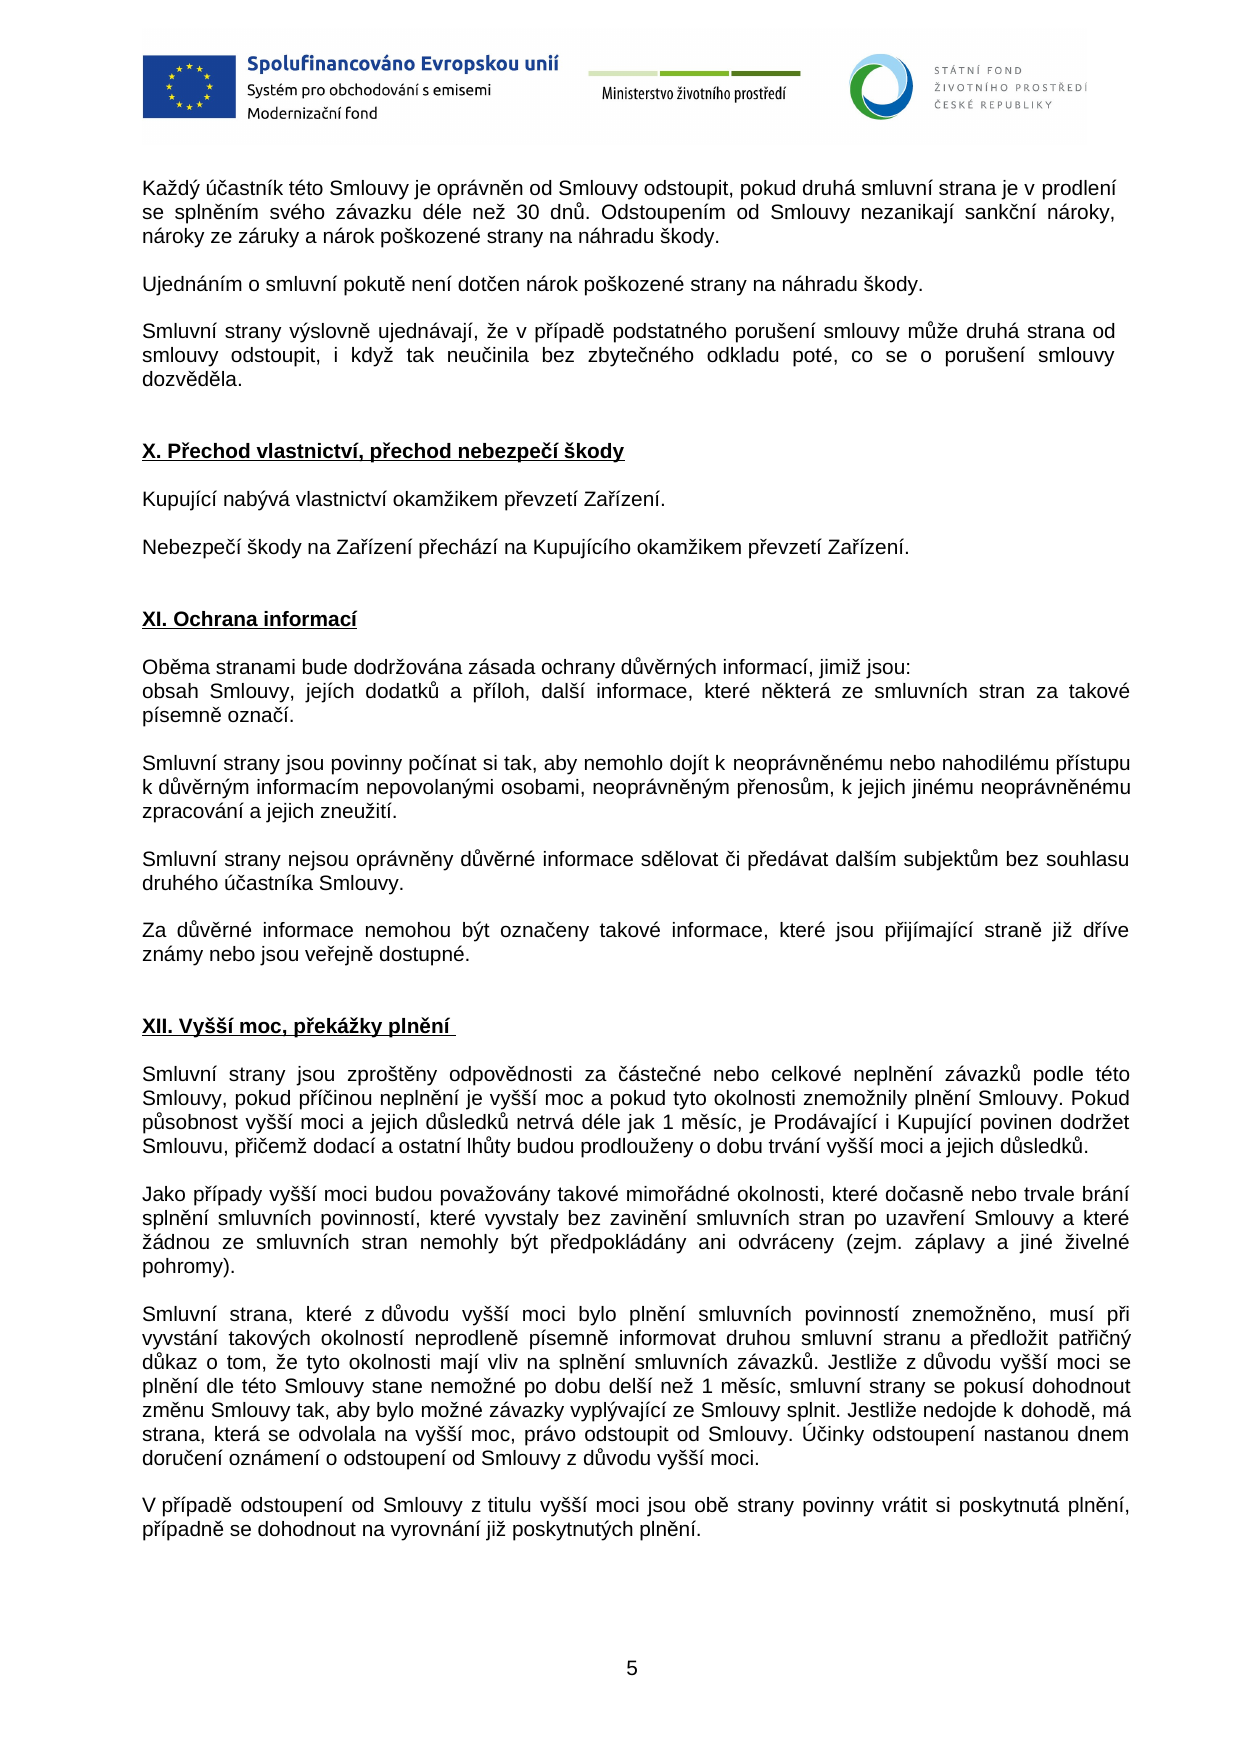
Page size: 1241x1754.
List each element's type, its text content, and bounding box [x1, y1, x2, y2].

text Smluvní strany jsou povinny počínat si tak, aby nemohlo dojít k neoprávněnému nebo nahodilému přístupu k důvěrným informacím nepovolanými osobami, neoprávněným přenosům, k jejich jinému neoprávněnému zpracování a jejich zneužití. [142, 751, 1131, 822]
text V případě odstoupení od Smlouvy z titulu vyšší moci jsou obě strany povinny vrátit si poskytnutá plnění, případně se dohodnout na vyrovnání již poskytnutých plnění. [142, 1493, 1131, 1541]
text Smluvní strany nejsou oprávněny důvěrné informace sdělovat či předávat dalším subjektům bez souhlasu druhého účastníka Smlouvy. [142, 846, 1131, 894]
text Oběma stranami bude dodržována zásada ochrany důvěrných informací, jimiž jsou: [142, 655, 1131, 679]
text Smluvní strana, které z důvodu vyšší moci bylo plnění smluvních povinností znemožněno, musí při vyvstání takových okolností neprodleně písemně informovat druhou smluvní stranu a předložit patřičný důkaz o tom, že tyto okolnosti mají vliv na splnění smluvních závazků. Jestliže z důvodu vyšší moci se plnění dle této Smlouvy stane nemožné po dobu delší než 1 měsíc, smluvní strany se pokusí dohodnout změnu Smlouvy tak, aby bylo možné závazky vyplývající ze Smlouvy splnit. Jestliže nedojde k dohodě, má strana, která se odvolala na vyšší moc, právo odstoupit od Smlouvy. Účinky odstoupení nastanou dnem doručení oznámení o odstoupení od Smlouvy z důvodu vyšší moci. [142, 1302, 1131, 1469]
text Nebezpečí škody na Zařízení přechází na Kupujícího okamžikem převzetí Zařízení. [142, 535, 1131, 559]
text X. Přechod vlastnictví, přechod nebezpečí škody [142, 439, 1122, 463]
text XII. Vyšší moc, překážky plnění [142, 1014, 1122, 1038]
text Jako případy vyšší moci budou považovány takové mimořádné okolnosti, které dočasně nebo trvale brání splnění smluvních povinností, které vyvstaly bez zavinění smluvních stran po uzavření Smlouvy a které žádnou ze smluvních stran nemohly být předpokládány ani odvráceny (zejm. záplavy a jiné živelné pohromy). [142, 1182, 1131, 1278]
picture [141, 28, 1087, 145]
text Kupující nabývá vlastnictví okamžikem převzetí Zařízení. [142, 487, 1131, 511]
text Za důvěrné informace nemohou být označeny takové informace, které jsou přijímající straně již dříve známy nebo jsou veřejně dostupné. [142, 918, 1131, 966]
text XI. Ochrana informací [142, 607, 1122, 631]
text obsah Smlouvy, jejích dodatků a příloh, další informace, které některá ze smluvních stran za takové písemně označí. [142, 679, 1131, 727]
text Smluvní strany jsou zproštěny odpovědnosti za částečné nebo celkové neplnění závazků podle této Smlouvy, pokud příčinou neplnění je vyšší moc a pokud tyto okolnosti znemožnily plnění Smlouvy. Pokud působnost vyšší moci a jejich důsledků netrvá déle jak 1 měsíc, je Prodávající i Kupující povinen dodržet Smlouvu, přičemž dodací a ostatní lhůty budou prodlouženy o dobu trvání vyšší moci a jejich důsledků. [142, 1062, 1131, 1158]
text Ujednáním o smluvní pokutě není dotčen nárok poškozené strany na náhradu škody. [142, 271, 1117, 295]
text Každý účastník této Smlouvy je oprávněn od Smlouvy odstoupit, pokud druhá smluvní strana je v prodlení se splněním svého závazku déle než 30 dnů. Odstoupením od Smlouvy nezanikají sankční nároky, nároky ze záruky a nárok poškozené strany na náhradu škody. [142, 176, 1117, 247]
text Smluvní strany výslovně ujednávají, že v případě podstatného porušení smlouvy může druhá strana od smlouvy odstoupit, i když tak neučinila bez zbytečného odkladu poté, co se o porušení smlouvy dozvěděla. [142, 319, 1117, 391]
